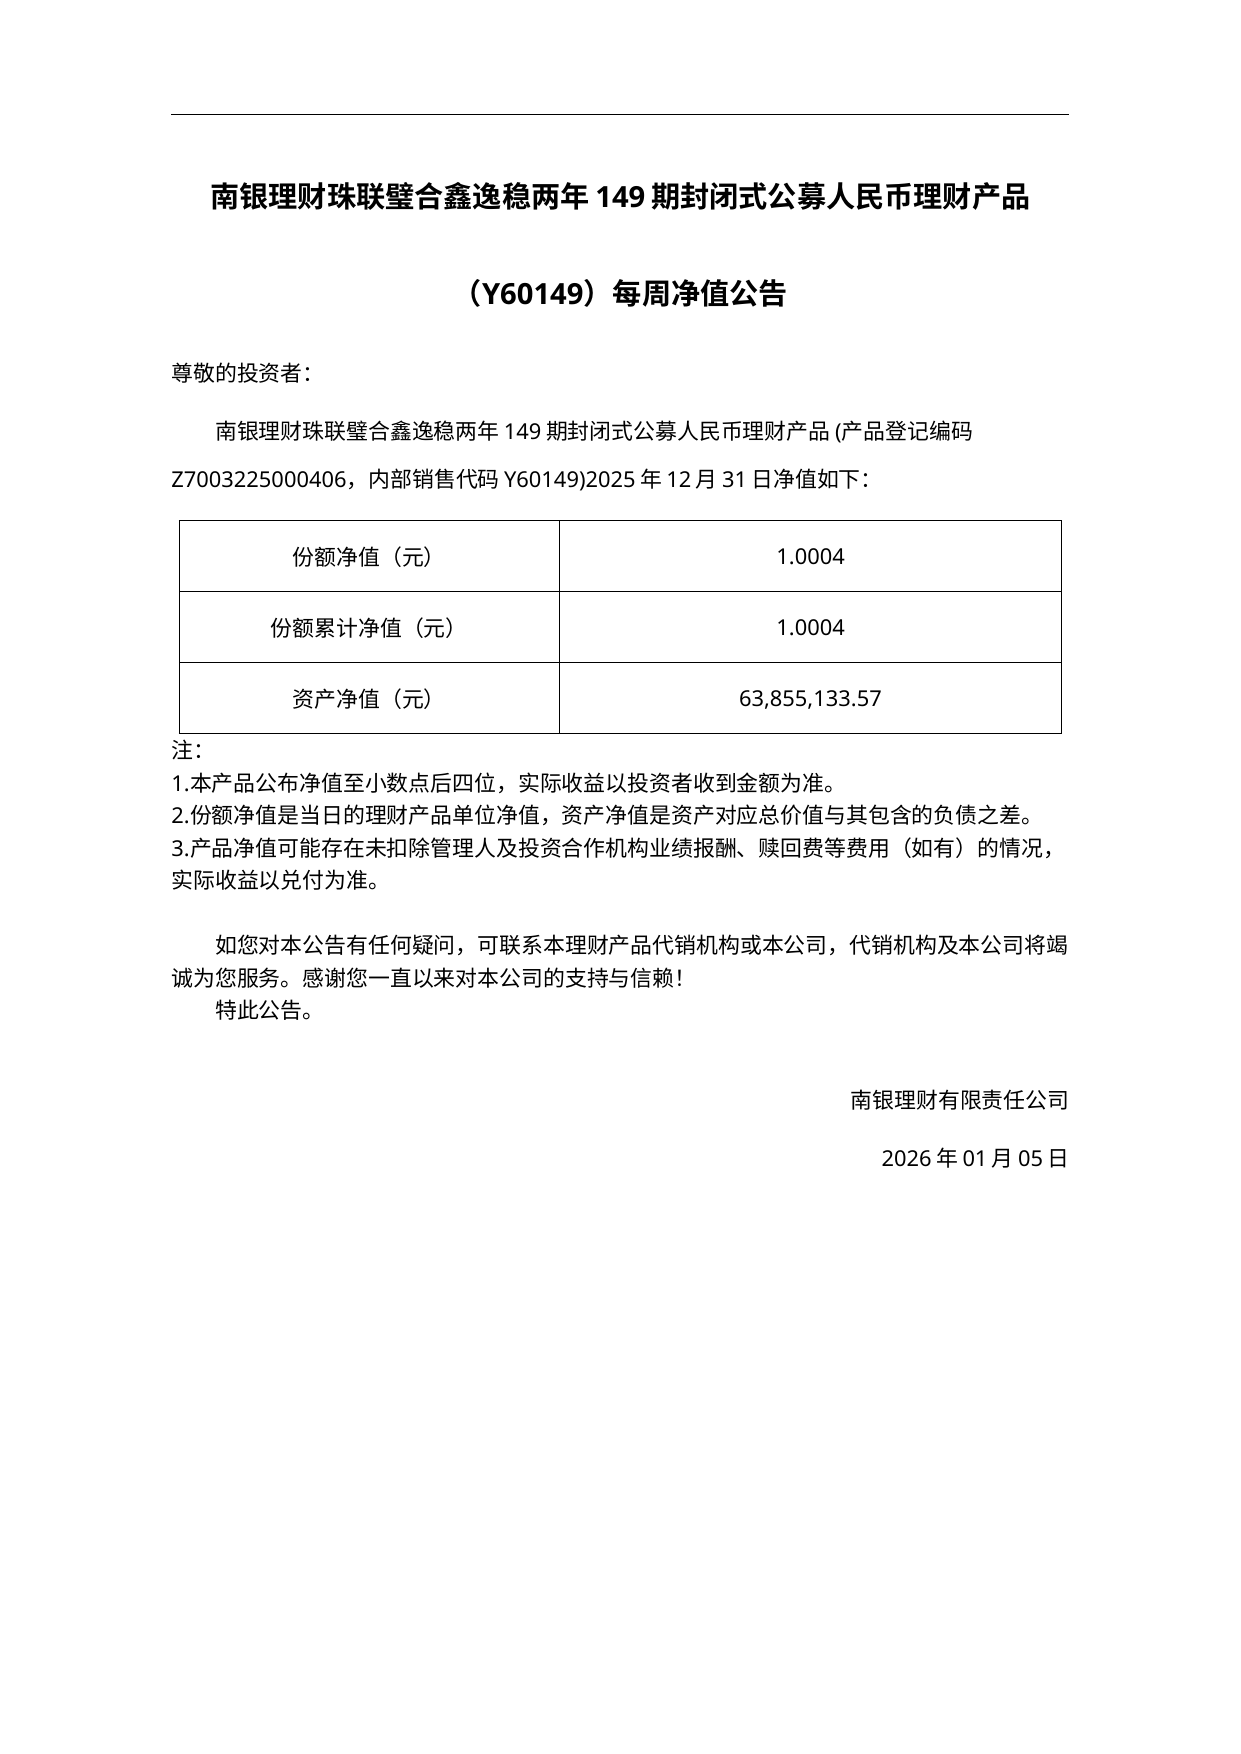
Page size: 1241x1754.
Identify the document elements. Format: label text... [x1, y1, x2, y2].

table_cell 资产净值（元） [180, 663, 559, 733]
table_cell 1.0004 [560, 592, 1061, 662]
text 南银理财珠联璧合鑫逸稳两年149期封闭式公募人民币理财产品（Y60149）每周净值公告 [171, 162, 1069, 324]
text 尊敬的投资者： [171, 355, 1069, 388]
text 南银理财珠联璧合鑫逸稳两年149期封闭式公募人民币理财产品 (产品登记编码Z7003225000406，内部销售代码Y60149)2025年12月31日净值如下： [171, 413, 1069, 494]
text 南银理财有限责任公司 [171, 1082, 1069, 1115]
text 2026年01月05日 [171, 1140, 1069, 1173]
text 如您对本公告有任何疑问，可联系本理财产品代销机构或本公司，代销机构及本公司将竭诚为您服务。感谢您一直以来对本公司的支持与信赖！ [171, 928, 1069, 993]
table_header 1.0004 [560, 521, 1061, 591]
table_cell 63,855,133.57 [560, 663, 1061, 733]
text 1.本产品公布净值至小数点后四位，实际收益以投资者收到金额为准。 [171, 765, 1069, 798]
table_cell 份额累计净值（元） [180, 592, 559, 662]
table_header 份额净值（元） [180, 521, 559, 591]
text 注： [171, 733, 1069, 765]
text 2.份额净值是当日的理财产品单位净值，资产净值是资产对应总价值与其包含的负债之差。 [171, 798, 1069, 830]
text 3.产品净值可能存在未扣除管理人及投资合作机构业绩报酬、赎回费等费用（如有）的情况，实际收益以兑付为准。 [171, 830, 1069, 895]
text 特此公告。 [171, 993, 1069, 1025]
